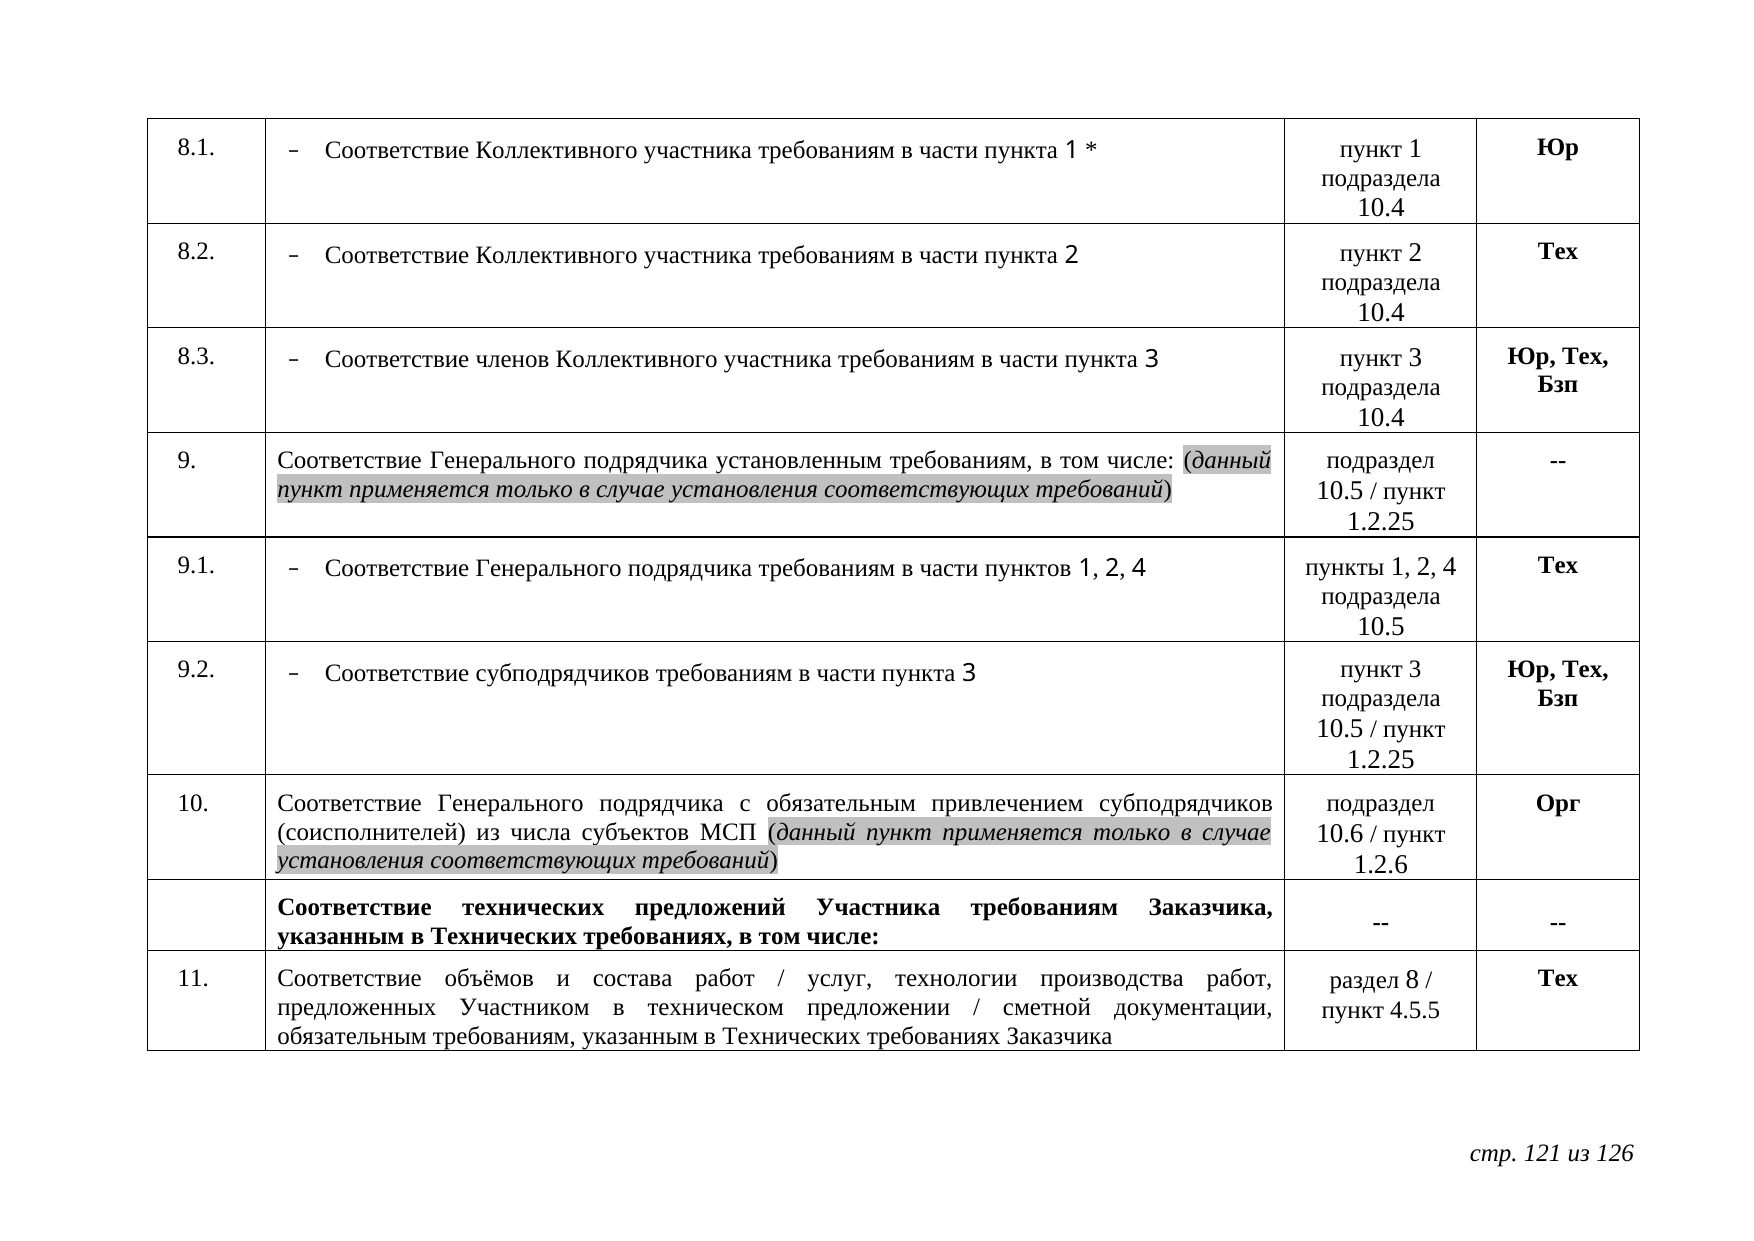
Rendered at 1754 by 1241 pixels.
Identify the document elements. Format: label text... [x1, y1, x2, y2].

table_cell Орг [1477, 775, 1639, 879]
table_cell [148, 951, 265, 1050]
table_cell Тех [1477, 951, 1639, 1050]
table_cell [148, 224, 265, 327]
table_cell [148, 880, 265, 950]
table_cell Соответствие технических предложений Участника требованиям Заказчика, указанным в Технических требованиях, в том числе: [266, 880, 1284, 950]
table_cell пункт 2 подраздела 10.4 [1285, 224, 1476, 327]
table_cell подраздел 10.5 / пункт 1.2.25 [1285, 433, 1476, 536]
table_cell Юр [1477, 119, 1639, 223]
table_cell пункт 3 подраздела 10.5 / пункт 1.2.25 [1285, 642, 1476, 774]
table_cell Соответствие Коллективного участника требованиям в части пункта 1 * [266, 119, 1284, 223]
table_cell -- [1477, 880, 1639, 950]
table_cell Тех [1477, 224, 1639, 327]
table_cell -- [1477, 433, 1639, 536]
table_cell [148, 119, 265, 223]
table_cell Соответствие Генерального подрядчика требованиям в части пунктов 1, 2, 4 [266, 538, 1284, 641]
table_cell Соответствие Генерального подрядчика установленным требованиям, в том числе: (данный пункт применяется только в случае установления соответствующих требований) [266, 433, 1284, 536]
table_cell [148, 775, 265, 879]
table_cell [148, 538, 265, 641]
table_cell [1285, 951, 1476, 1050]
table_cell [148, 433, 265, 536]
table_cell Соответствие субподрядчиков требованиям в части пункта 3 [266, 642, 1284, 774]
table_cell Юр, Тех, Бзп [1477, 642, 1639, 774]
table_cell -- [1285, 880, 1476, 950]
table_cell Соответствие объёмов и состава работ / услуг, технологии производства работ, предложенных Участником в техническом предложении / сметной документации, обязательным требованиям, указанным в Технических требованиях Заказчика [266, 951, 1284, 1050]
table_cell Тех [1477, 538, 1639, 641]
table_cell Соответствие Коллективного участника требованиям в части пункта 2 [266, 224, 1284, 327]
table_cell пункты 1, 2, 4 подраздела 10.5 [1285, 538, 1476, 641]
table_cell Соответствие членов Коллективного участника требованиям в части пункта 3 [266, 328, 1284, 432]
table_cell Соответствие Генерального подрядчика с обязательным привлечением субподрядчиков (соисполнителей) из числа субъектов МСП (данный пункт применяется только в случае установления соответствующих требований) [266, 775, 1284, 879]
table_cell [148, 642, 265, 774]
table_cell пункт 1 подраздела 10.4 [1285, 119, 1476, 223]
table_cell подраздел 10.6 / пункт 1.2.6 [1285, 775, 1476, 879]
table_cell пункт 3 подраздела 10.4 [1285, 328, 1476, 432]
table_cell Юр, Тех, Бзп [1477, 328, 1639, 432]
table_cell [148, 328, 265, 432]
